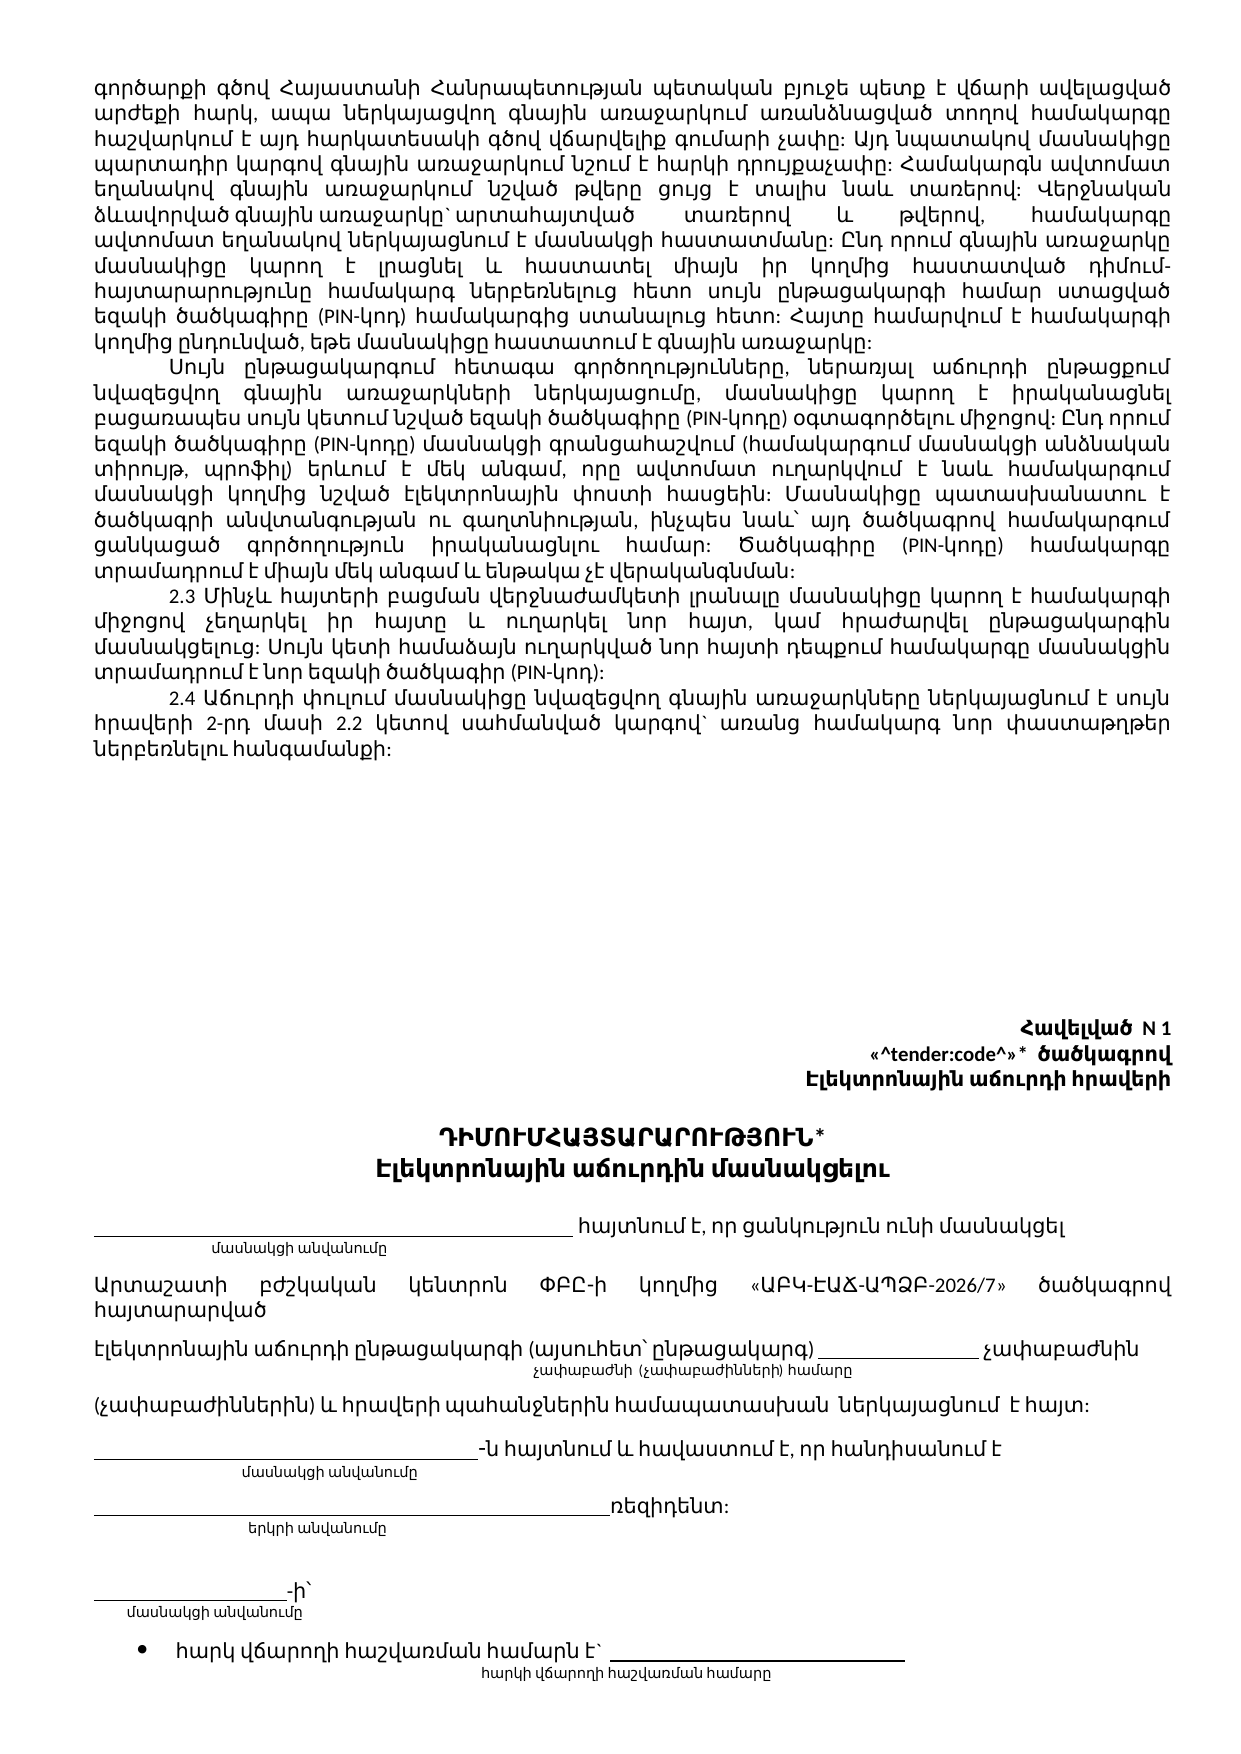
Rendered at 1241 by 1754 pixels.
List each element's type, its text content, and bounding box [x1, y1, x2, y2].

subtitle Էլեկտրոնային աճուրդին մասնակցելու [94, 1153, 1171, 1183]
text (չափաբաժիններին) և հրավերի պահանջներին համապատասխան ներկայացնում է հայտ: [94, 1392, 1171, 1417]
text 2.4 Աճուրդի փուլում մասնակիցը նվազեցվող գնային առաջարկները ներկայացնում է սույն հրավերի 2-րդ մասի 2.2 կետով սահմանված կարգով` առանց համակարգ նոր փաստաթղթեր ներբեռնելու հանգամանքի: [94, 685, 1171, 761]
text հայտնում է, որ ցանկություն ունի մասնակցել [94, 1214, 1171, 1239]
text Արտաշատի բժշկական կենտրոն ՓԲԸ -ի կողմից «ԱԲԿ-ԷԱՃ-ԱՊՁԲ-2026/7» ծածկագրով հայտարարված [94, 1270, 1171, 1323]
text ռեզիդենտ: [94, 1493, 1171, 1519]
text Էլեկտրոնային աճուրդի հրավերի [94, 1066, 1171, 1092]
text էլեկտրոնային աճուրդի ընթացակարգի (այսուհետ՝ ընթացակարգ) չափաբաժնին [94, 1336, 1171, 1361]
text մասնակցի անվանումը [94, 1463, 1171, 1493]
text -ի՝ [94, 1578, 1171, 1604]
text 2.3 Մինչև հայտերի բացման վերջնաժամկետի լրանալը մասնակիցը կարող է համակարգի միջոցով չեղարկել իր հայտը և ուղարկել նոր հայտ, կամ հրաժարվել ընթացակարգին մասնակցելուց: Սույն կետի համաձայն ուղարկված նոր հայտի դեպքում համակարգը մասնակցին տրամադրում է նոր եզակի ծածկագիր (PIN-կոդ): [94, 583, 1171, 685]
text հարկի վճարողի հաշվառման համարը [94, 1665, 1171, 1695]
list հարկ վճարողի հաշվառման համարն է` [138, 1634, 1171, 1665]
text մասնակցի անվանումը [94, 1239, 1171, 1270]
text մասնակցի անվանումը [94, 1604, 1171, 1634]
text «^tender:code^»* ծածկագրով [94, 1041, 1171, 1066]
text չափաբաժնի (չափաբաժինների) համարը [94, 1361, 1171, 1392]
text Սույն ընթացակարգում հետագա գործողությունները, ներառյալ աճուրդի ընթացքում նվազեցվող գնային առաջարկների ներկայացումը, մասնակիցը կարող է իրականացնել բացառապես սույն կետում նշված եզակի ծածկագիրը (PIN-կոդը) օգտագործելու միջոցով: Ընդ որում եզակի ծածկագիրը (PIN-կոդը) մասնակցի գրանցահաշվում (համակարգում մասնակցի անձնական տիրույթ, պրոֆիլ) երևում է մեկ անգամ, որը ավտոմատ ուղարկվում է նաև համակարգում մասնակցի կողմից նշված էլեկտրոնային փոստի հասցեին: Մասնակիցը պատասխանատու է ծածկագրի անվտանգության ու գաղտնիության, ինչպես նաև՝ այդ ծածկագրով համակարգում ցանկացած գործողություն իրականացնլու համար: Ծածկագիրը (PIN-կոդը) համակարգը տրամադրում է միայն մեկ անգամ և ենթակա չէ վերականգնման: [94, 354, 1171, 583]
text ԴԻՄՈՒՄՀԱՅՏԱՐԱՐՈՒԹՅՈՒՆ* [94, 1122, 1171, 1153]
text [94, 75, 1171, 354]
text -ն հայտնում և հավաստում է, որ հանդիսանում է [94, 1432, 1171, 1463]
text երկրի անվանումը [94, 1519, 1171, 1549]
text Հավելված N 1 [94, 1015, 1171, 1041]
